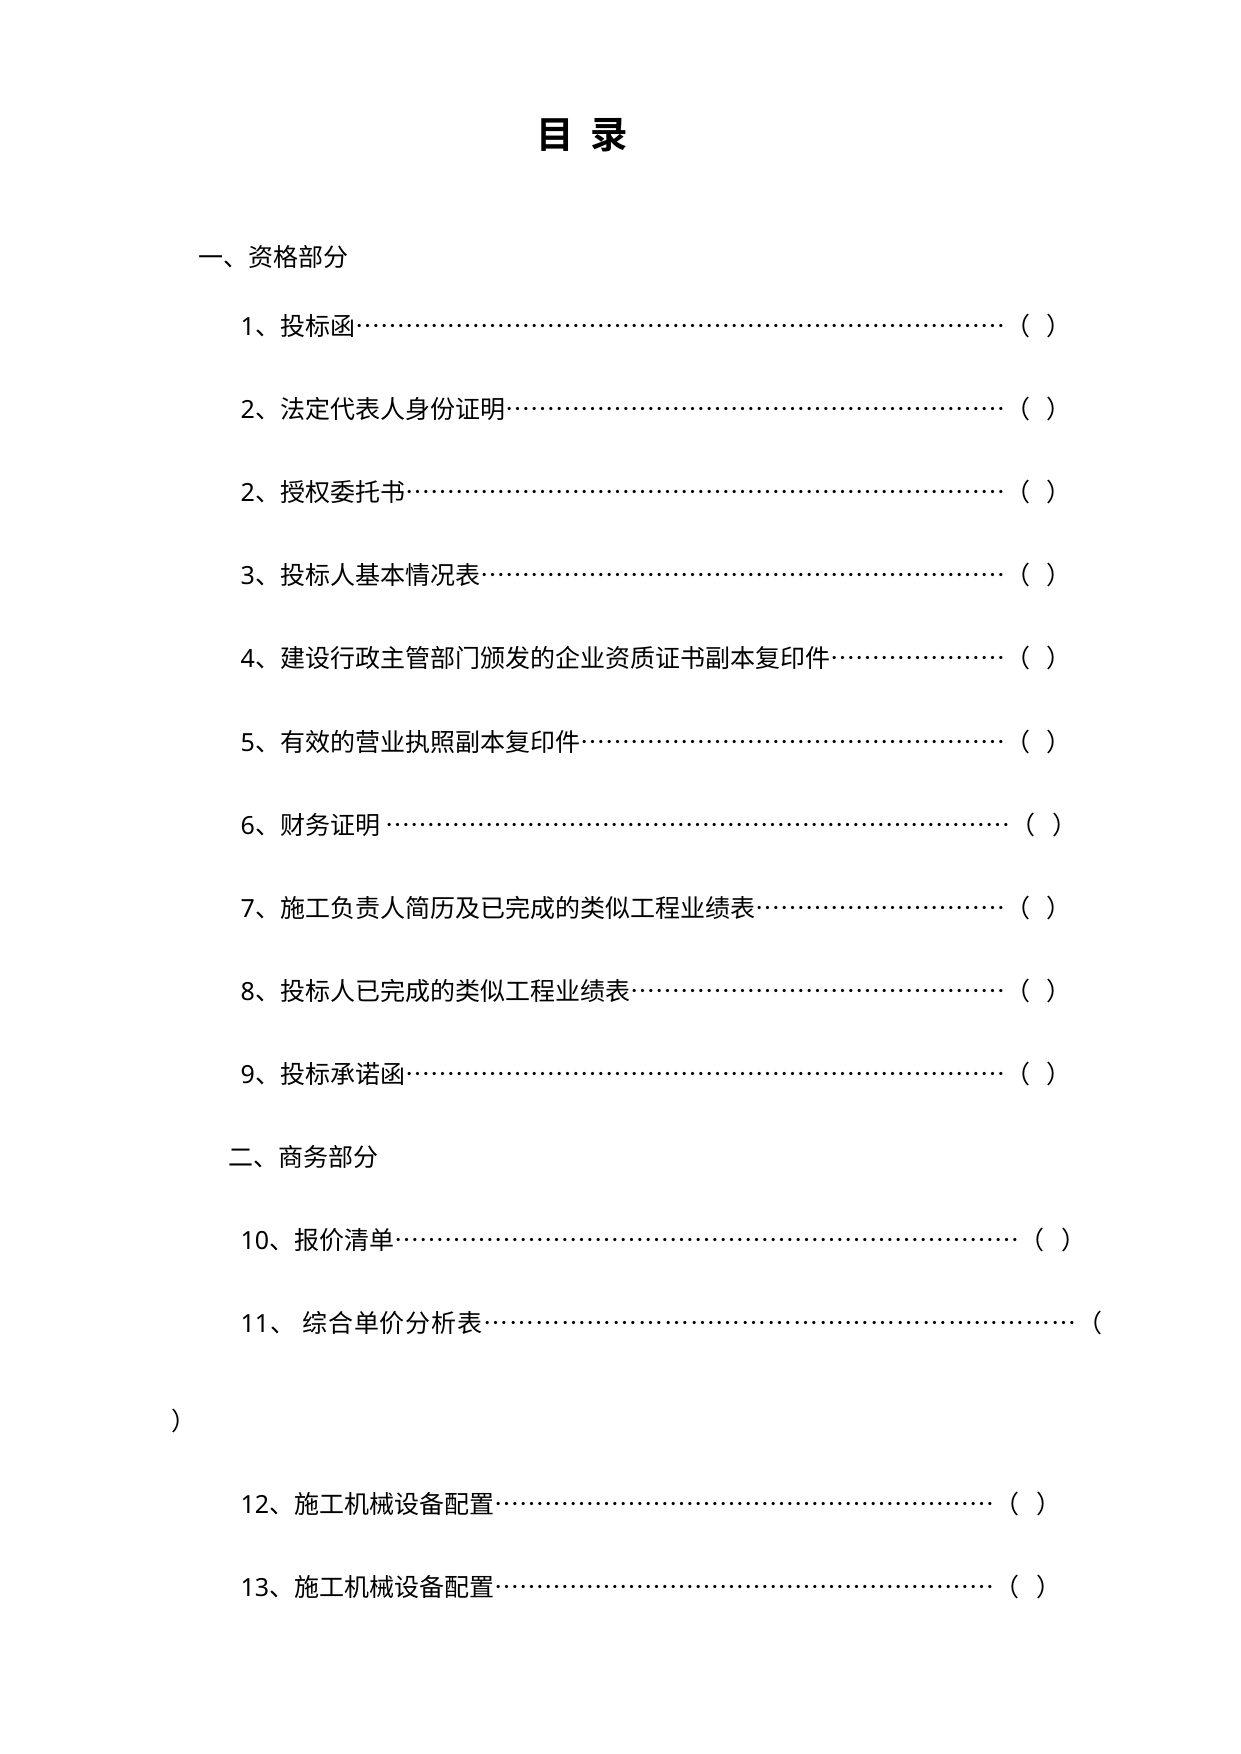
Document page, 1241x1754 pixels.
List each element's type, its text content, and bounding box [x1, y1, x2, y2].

text 2、法定代表人身份证明……………………………………………………（ ） [165, 375, 1104, 440]
text 目 录 [165, 105, 1104, 159]
text 13、施工机械设备配置……………………………………………………（ ） [165, 1553, 1104, 1618]
text 7、施工负责人简历及已完成的类似工程业绩表…………………………（ ） [165, 874, 1104, 939]
text 9、投标承诺函………………………………………………………………（ ） [165, 1040, 1104, 1105]
text 二、商务部分 [165, 1123, 1104, 1188]
text 8、投标人已完成的类似工程业绩表………………………………………（ ） [165, 957, 1104, 1022]
text 4、建设行政主管部门颁发的企业资质证书副本复印件…………………（ ） [165, 624, 1104, 689]
text 3、投标人基本情况表………………………………………………………（ ） [165, 541, 1104, 606]
text 11、 综合单价分析表……………………………………………………………（ ） [165, 1289, 1104, 1452]
text 12、施工机械设备配置……………………………………………………（ ） [165, 1470, 1104, 1535]
text 6、财务证明 …………………………………………………………………（ ） [165, 791, 1104, 856]
text 2、授权委托书………………………………………………………………（ ） [165, 458, 1104, 523]
text 5、有效的营业执照副本复印件……………………………………………（ ） [165, 708, 1104, 773]
text 10、报价清单…………………………………………………………………（ ） [165, 1206, 1104, 1271]
text 一、资格部分 [165, 238, 1104, 274]
text 1、投标函……………………………………………………………………（ ） [165, 292, 1104, 357]
